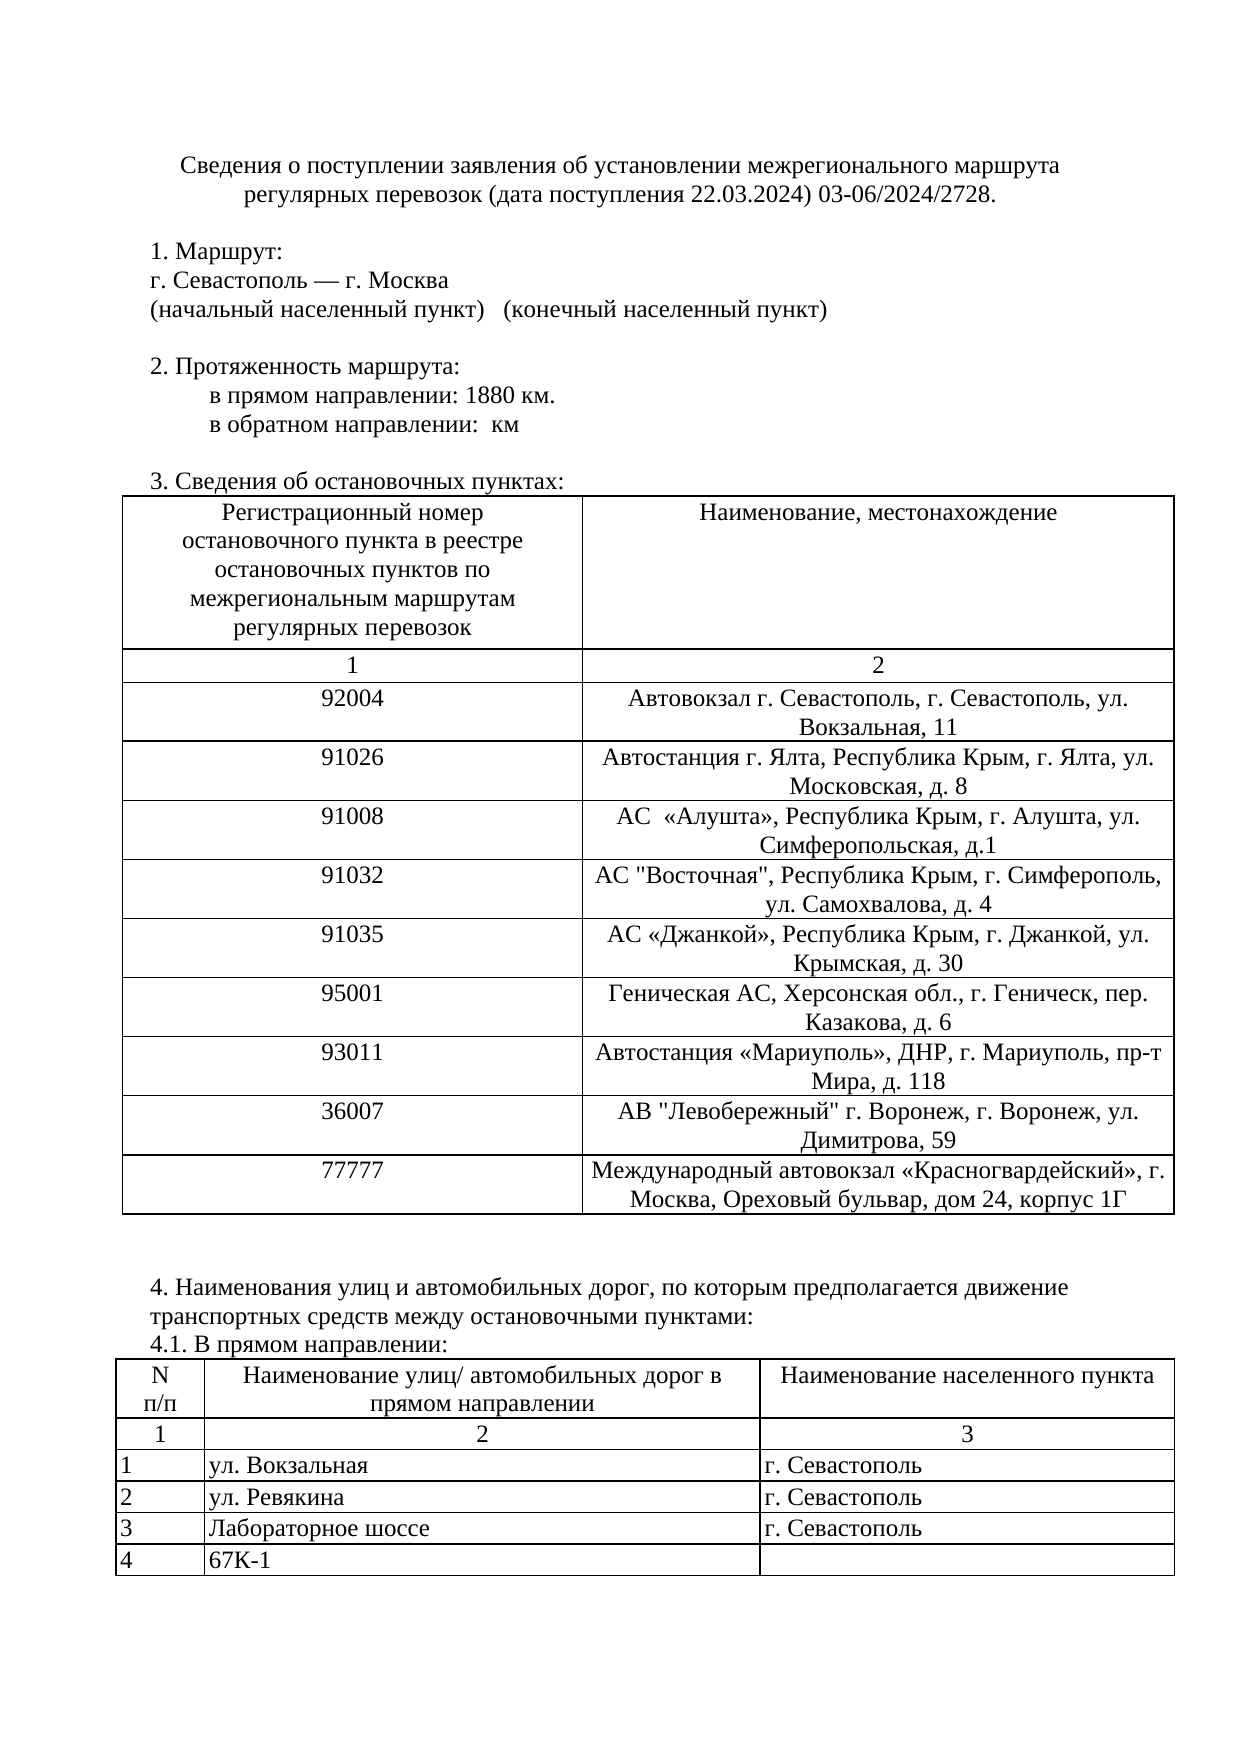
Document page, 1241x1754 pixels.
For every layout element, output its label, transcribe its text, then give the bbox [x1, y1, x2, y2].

table_header Наименование, местонахождение [583, 497, 1173, 648]
table_cell АС "Восточная", Республика Крым, г. Симферополь, ул. Самохвалова, д. 4 [583, 860, 1173, 918]
text г. Севастополь — г. Москва [150, 265, 1090, 294]
table_cell 3 [761, 1419, 1174, 1449]
table_cell 92004 [123, 683, 582, 740]
text Сведения о поступлении заявления об установлении межрегионального маршрута регулярных перевозок (дата поступления 22.03.2024) 03-06/2024/2728. [150, 150, 1090, 207]
table_cell 91026 [123, 742, 582, 799]
table_cell Международный автовокзал «Красногвардейский», г. Москва, Ореховый бульвар, дом 24, корпус 1Г [583, 1156, 1173, 1213]
table_cell 1 [117, 1450, 204, 1480]
table_cell 91032 [123, 860, 582, 918]
table_cell [761, 1545, 1174, 1574]
text 3. Сведения об остановочных пунктах: [150, 466, 1090, 495]
table_cell 1 [117, 1419, 204, 1449]
table_cell Геническая АС, Херсонская обл., г. Геническ, пер. Казакова, д. 6 [583, 978, 1173, 1036]
table_cell 67К-1 [205, 1545, 759, 1574]
table_cell 2 [117, 1482, 204, 1512]
text (начальный населенный пункт) (конечный населенный пункт) [150, 294, 1090, 322]
table_cell АС «Джанкой», Республика Крым, г. Джанкой, ул. Крымская, д. 30 [583, 919, 1173, 977]
table_header Наименование населенного пункта [761, 1360, 1174, 1417]
table_cell 91008 [123, 801, 582, 858]
table_cell 95001 [123, 978, 582, 1036]
table_cell г. Севастополь [761, 1450, 1174, 1480]
table_cell 2 [583, 650, 1173, 681]
table_cell 3 [117, 1513, 204, 1543]
table_header Регистрационный номер остановочного пункта в реестре остановочных пунктов по межрегиональным маршрутам регулярных перевозок [123, 497, 582, 648]
table_cell 36007 [123, 1096, 582, 1154]
text в обратном направлении: км [150, 409, 1090, 437]
table_cell Автостанция «Мариуполь», ДНР, г. Мариуполь, пр-т Мира, д. 118 [583, 1037, 1173, 1095]
table_cell 1 [123, 650, 582, 681]
table_cell 2 [205, 1419, 759, 1449]
table_cell ул. Вокзальная [205, 1450, 759, 1480]
table_cell 4 [117, 1545, 204, 1574]
table_cell г. Севастополь [761, 1482, 1174, 1512]
table_header Наименование улиц/ автомобильных дорог в прямом направлении [205, 1360, 759, 1417]
table_cell АВ "Левобережный" г. Воронеж, г. Воронеж, ул. Димитрова, 59 [583, 1096, 1173, 1154]
table_cell ул. Ревякина [205, 1482, 759, 1512]
text 2. Протяженность маршрута: [150, 351, 1090, 380]
table_cell Автовокзал г. Севастополь, г. Севастополь, ул. Вокзальная, 11 [583, 683, 1173, 740]
table_cell Автостанция г. Ялта, Республика Крым, г. Ялта, ул. Московская, д. 8 [583, 742, 1173, 799]
text в прямом направлении: 1880 км. [150, 380, 1090, 409]
table_cell 91035 [123, 919, 582, 977]
table_cell 77777 [123, 1156, 582, 1213]
table_cell АС «Алушта», Республика Крым, г. Алушта, ул. Симферопольская, д.1 [583, 801, 1173, 858]
table_cell Лабораторное шоссе [205, 1513, 759, 1543]
table_cell г. Севастополь [761, 1513, 1174, 1543]
text 1. Маршрут: [150, 236, 1090, 265]
table_cell 93011 [123, 1037, 582, 1095]
table_header N п/п [117, 1360, 204, 1417]
text 4. Наименования улиц и автомобильных дорог, по которым предполагается движение транспортных средств между остановочными пунктами: [150, 1272, 1090, 1329]
text 4.1. В прямом направлении: [150, 1329, 1090, 1358]
